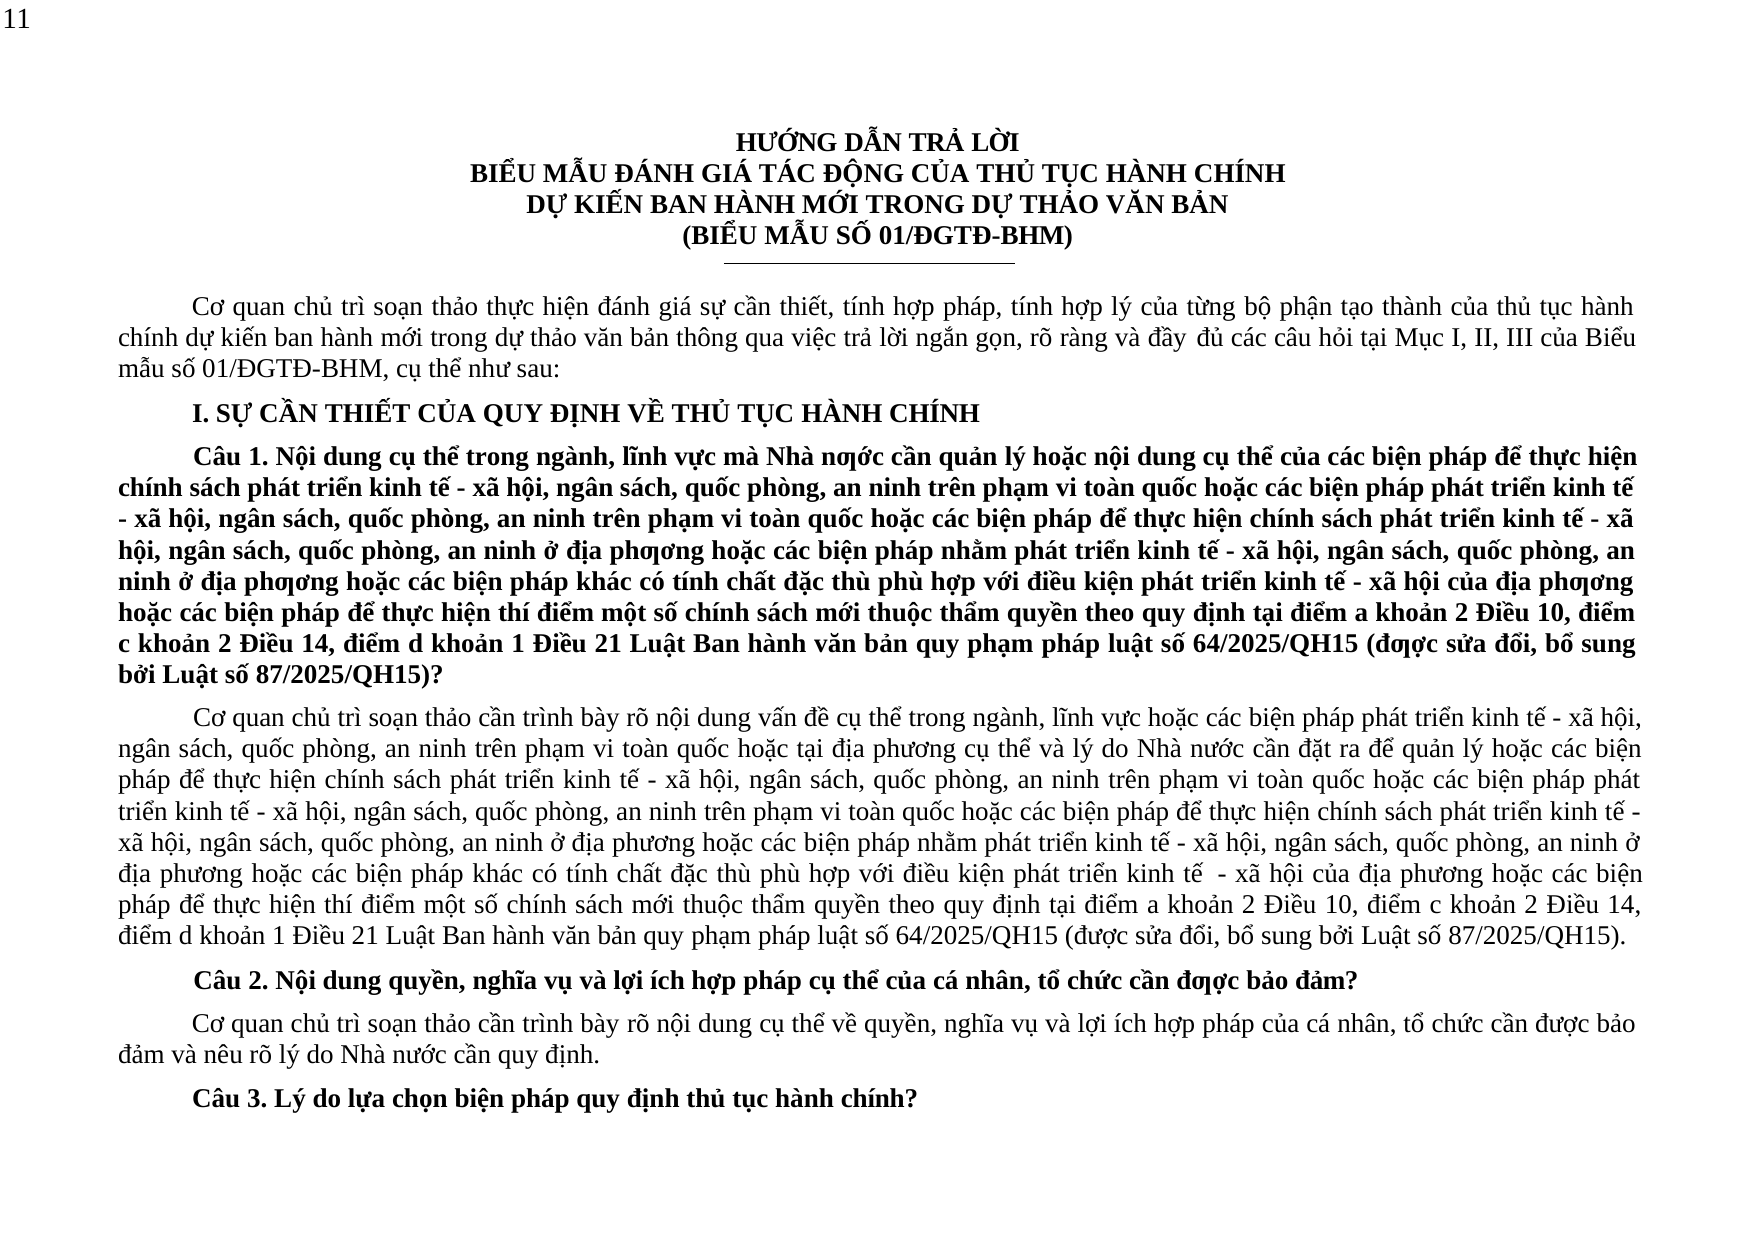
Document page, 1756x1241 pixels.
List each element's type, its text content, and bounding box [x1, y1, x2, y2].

text - xã hội, ngân sách, quốc phòng, an ninh trên phạm vi toàn quốc hoặc các biện pháp để thực hiện chính sách phát triển kinh tế - xã hội, ngân sách, quốc phòng, an ninh ở địa phƣơng hoặc các biện pháp nhằm phát triển kinh tế - xã hội, ngân sách, quốc phòng, an ninh ở địa phƣơng hoặc các biện pháp khác có tính chất đặc thù phù hợp với điều kiện phát triển kinh tế - xã hội của địa phƣơng hoặc các biện pháp để thực hiện thí điểm một số chính sách mới thuộc thẩm quyền theo quy định tại điểm a khoản 2 Điều 10, điểm c khoản 2 Điều 14, điểm d khoản 1 Điều 21 Luật Ban hành văn bản quy phạm pháp luật số 64/2025/QH15 (đƣợc sửa đổi, bổ sung bởi Luật số 87/2025/QH15)? [118, 503, 1637, 689]
text (BIỂU MẪU SỐ 01/ĐGTĐ-BHM) [453, 219, 1302, 251]
text Cơ quan chủ trì soạn thảo thực hiện đánh giá sự cần thiết, tính hợp pháp, tính hợp lý của từng bộ phận tạo thành của thủ tục hành chính dự kiến ban hành mới trong dự thảo văn bản thông qua việc trả lời ngắn gọn, rõ ràng và đầy đủ các câu hỏi tại Mục I, II, III của Biểu mẫu số 01/ĐGTĐ-BHM, cụ thể như sau: [118, 290, 1637, 383]
subtitle Câu 1. Nội dung cụ thể trong ngành, lĩnh vực mà Nhà nƣớc cần quản lý hoặc nội dung cụ thể của các biện pháp để thực hiện chính sách phát triển kinh tế - xã hội, ngân sách, quốc phòng, an ninh trên phạm vi toàn quốc hoặc các biện pháp phát triển kinh tế [118, 440, 1637, 503]
text Cơ quan chủ trì soạn thảo cần trình bày rõ nội dung vấn đề cụ thể trong ngành, lĩnh vực hoặc các biện pháp phát triển kinh tế - xã hội, ngân sách, quốc phòng, an ninh trên phạm vi toàn quốc hoặc tại địa phương cụ thể và lý do Nhà nước cần đặt ra để quản lý hoặc các biện pháp để thực hiện chính sách phát triển kinh tế - xã hội, ngân sách, quốc phòng, an ninh trên phạm vi toàn quốc hoặc các biện pháp phát triển kinh tế - xã hội, ngân sách, quốc phòng, an ninh trên phạm vi toàn quốc hoặc các biện pháp để thực hiện chính sách phát triển kinh tế - xã hội, ngân sách, quốc phòng, an ninh ở địa phương hoặc các biện pháp nhằm phát triển kinh tế - xã hội, ngân sách, quốc phòng, an ninh ở địa phương hoặc các biện pháp khác có tính chất đặc thù phù hợp với điều kiện phát triển kinh tế - xã hội của địa phương hoặc các biện pháp để thực hiện thí điểm một số chính sách mới thuộc thẩm quyền theo quy định tại điểm a khoản 2 Điều 10, điểm c khoản 2 Điều 14, điểm d khoản 1 Điều 21 Luật Ban hành văn bản quy phạm pháp luật số 64/2025/QH15 (được sửa đổi, bổ sung bởi Luật số 87/2025/QH15). [118, 701, 1644, 951]
subtitle Câu 2. Nội dung quyền, nghĩa vụ và lợi ích hợp pháp cụ thể của cá nhân, tổ chức cần đƣợc bảo đảm? [193, 964, 1741, 995]
subtitle Câu 3. Lý do lựa chọn biện pháp quy định thủ tục hành chính? [192, 1082, 1741, 1113]
text BIỂU MẪU ĐÁNH GIÁ TÁC ĐỘNG CỦA THỦ TỤC HÀNH CHÍNH DỰ KIẾN BAN HÀNH MỚI TRONG DỰ THẢO VĂN BẢN [453, 157, 1302, 219]
text HƯỚNG DẪN TRẢ LỜI [453, 126, 1302, 157]
text Cơ quan chủ trì soạn thảo cần trình bày rõ nội dung cụ thể về quyền, nghĩa vụ và lợi ích hợp pháp của cá nhân, tổ chức cần được bảo đảm và nêu rõ lý do Nhà nước cần quy định. [118, 1007, 1637, 1069]
subtitle SỰ CẦN THIẾT CỦA QUY ĐỊNH VỀ THỦ TỤC HÀNH CHÍNH [192, 397, 1741, 428]
